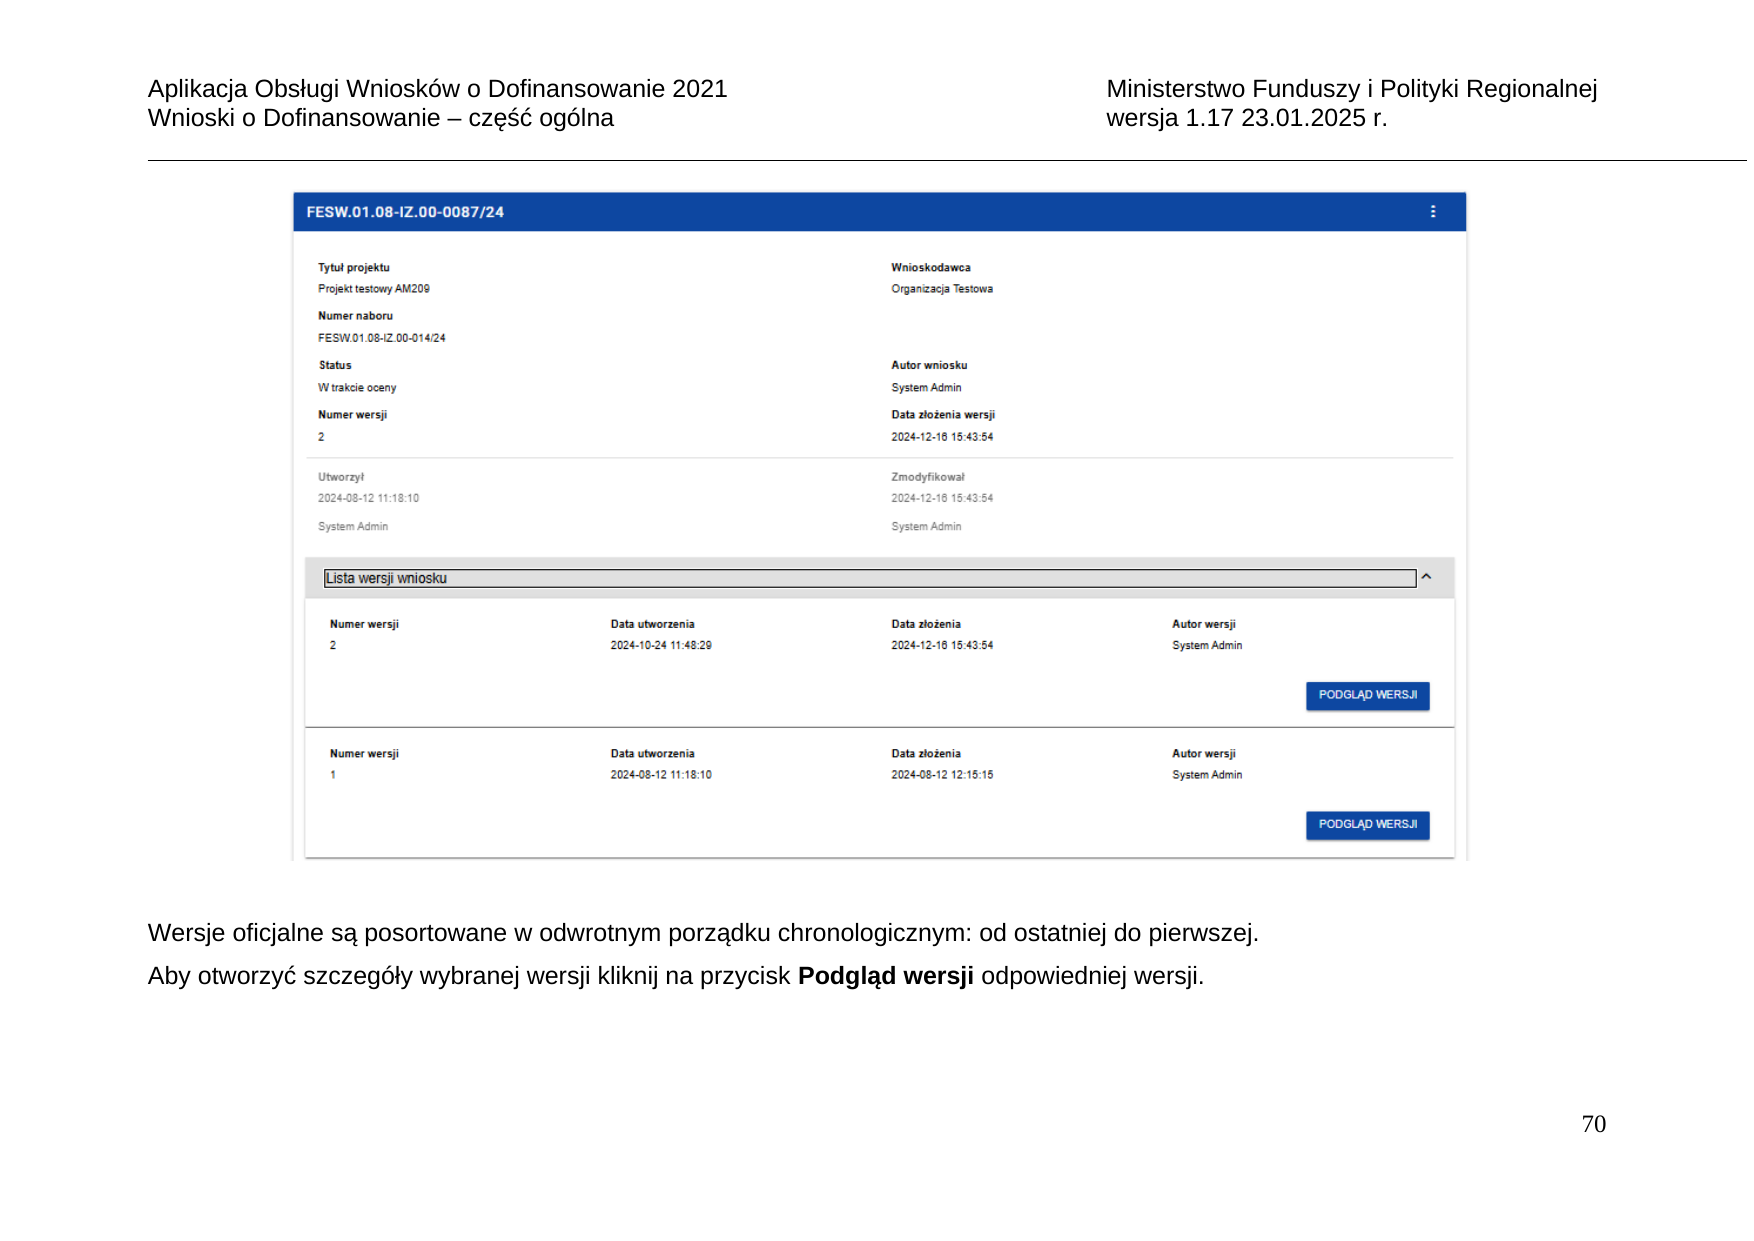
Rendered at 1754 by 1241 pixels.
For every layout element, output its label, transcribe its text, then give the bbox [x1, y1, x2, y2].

text Aby otworzyć szczegóły wybranej wersji kliknij na przycisk Podgląd wersji odpowiedniej wersji. [148, 961, 1606, 989]
text Wersje oficjalne są posortowane w odwrotnym porządku chronologicznym: od ostatniej do pierwszej. [148, 918, 1606, 946]
picture [289, 189, 1471, 861]
